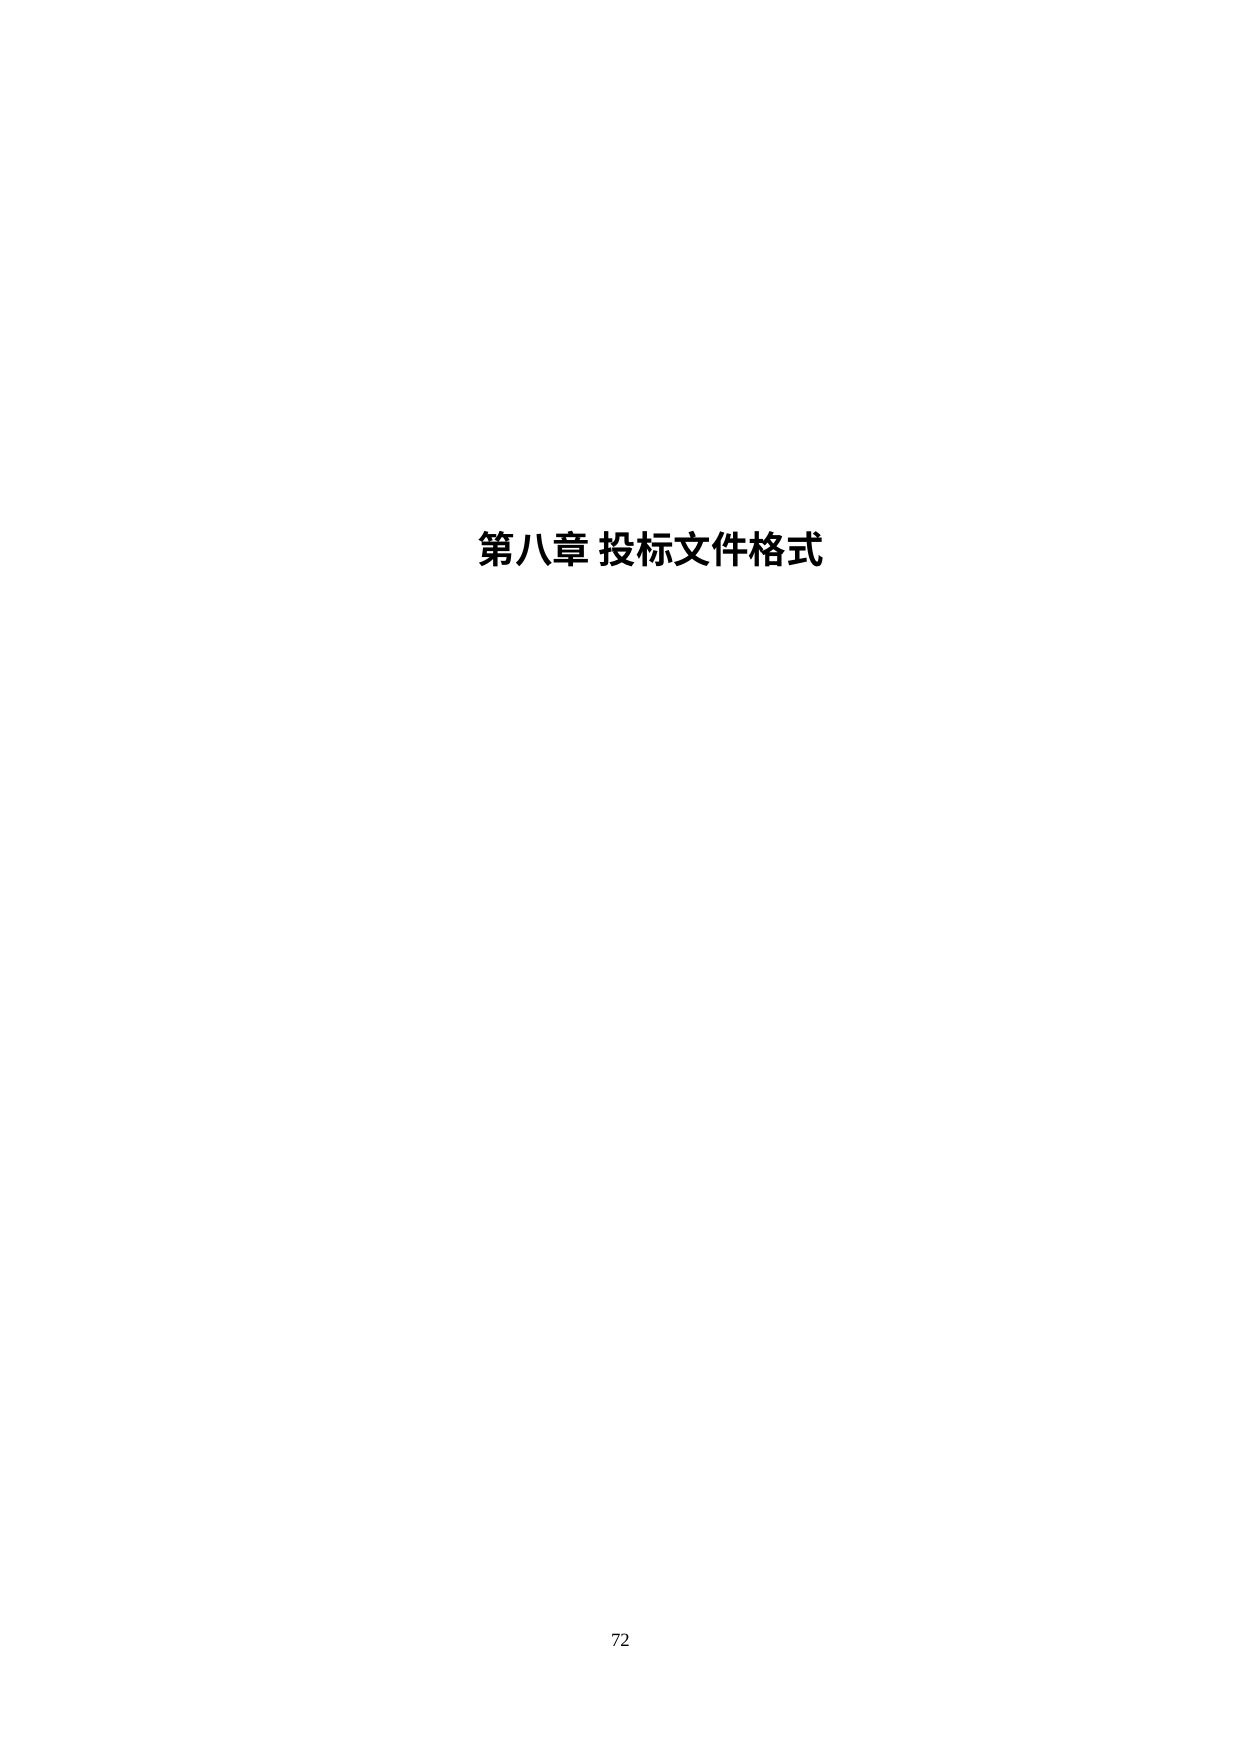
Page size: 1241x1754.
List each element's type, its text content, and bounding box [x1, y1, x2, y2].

text 第八章 投标文件格式 [187, 520, 1113, 574]
